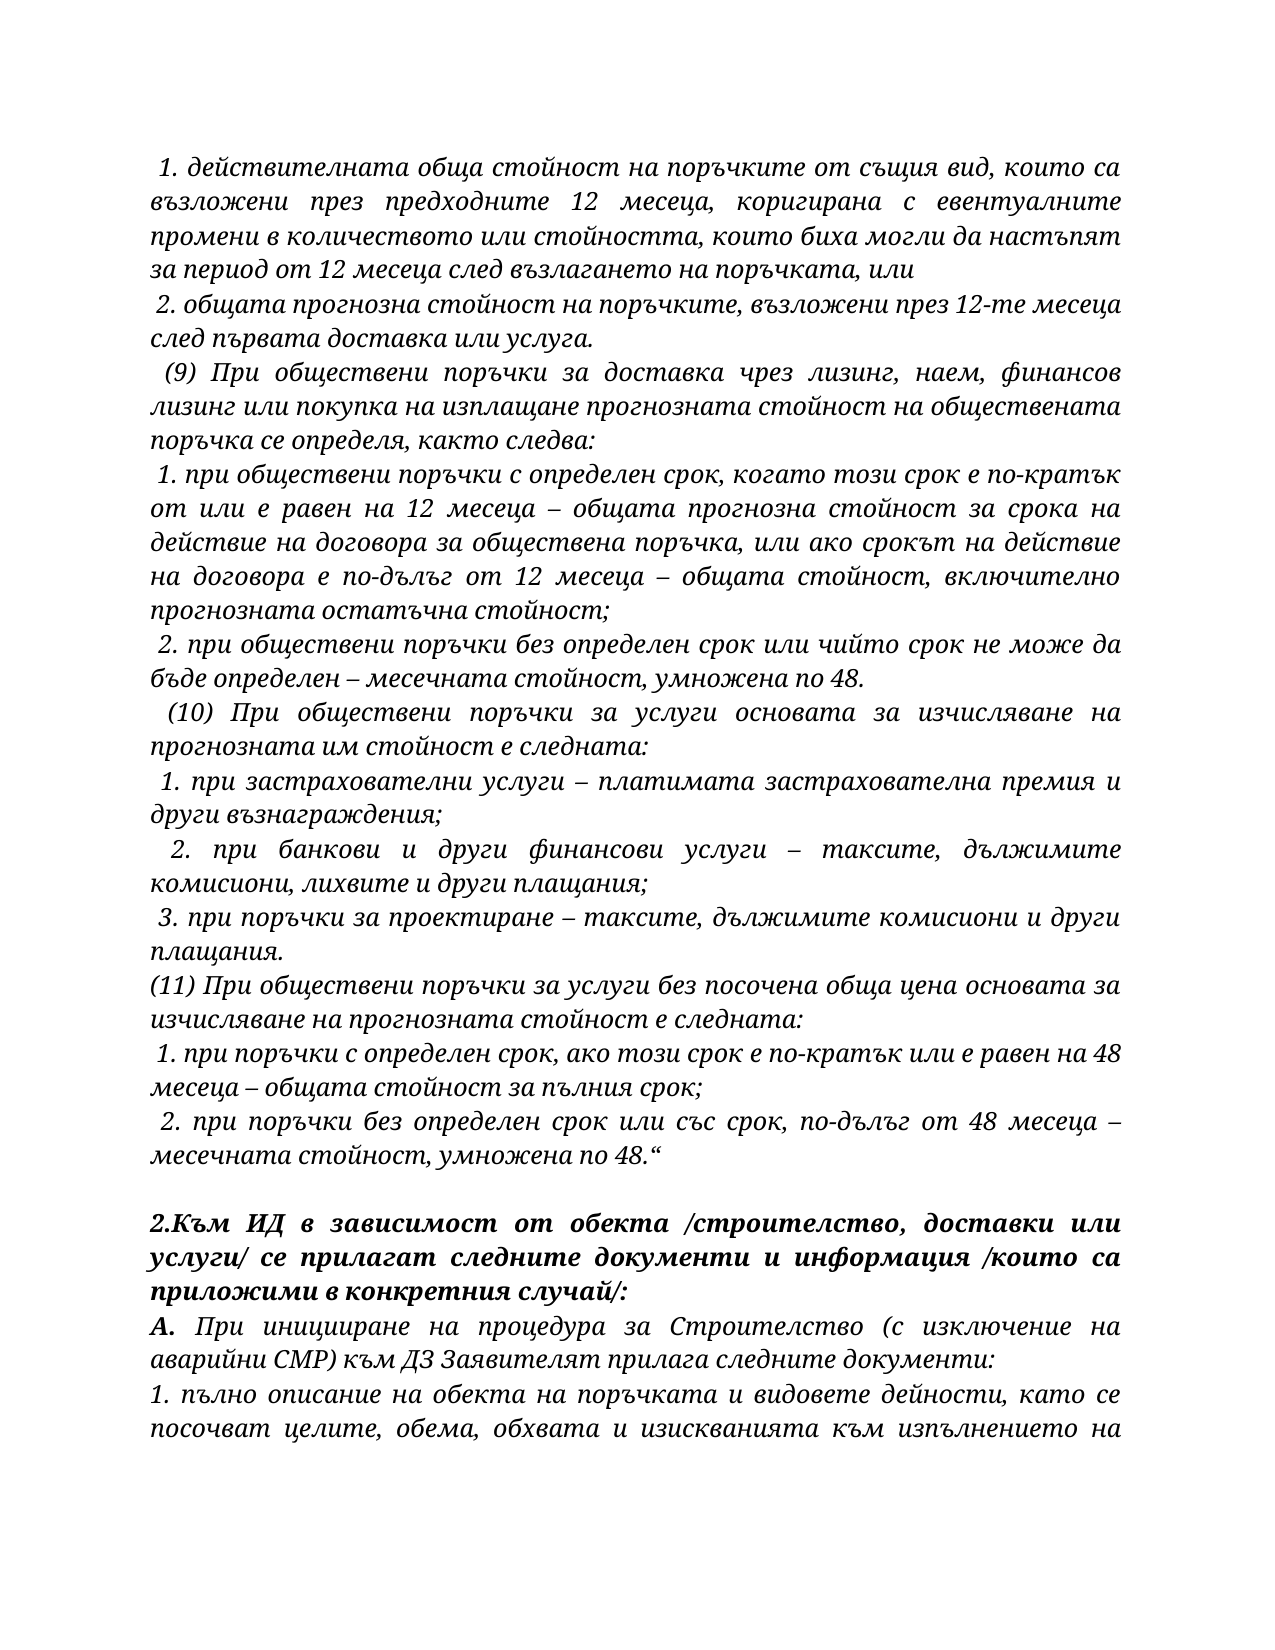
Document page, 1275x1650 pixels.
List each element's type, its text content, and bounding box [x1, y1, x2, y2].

text 2. общата прогнозна стойност на поръчките, възложени през 12-те месеца след първата доставка или услуга. [150, 286, 1125, 354]
text 2.Към ИД в зависимост от обекта /строителство, доставки или услуги/ се прилагат следните документи и информация /които са приложими в конкретния случай/: [150, 1206, 1125, 1308]
text А. При иницииране на процедура за Строителство (с изключение на аварийни СМР) към ДЗ Заявителят прилага следните документи: [150, 1308, 1125, 1376]
text 2. при обществени поръчки без определен срок или чийто срок не може да бъде определен – месечната стойност, умножена по 48. [150, 627, 1125, 695]
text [150, 1376, 1125, 1444]
text 1. при застрахователни услуги – платимата застрахователна премия и други възнаграждения; [150, 763, 1125, 831]
text 2. при банкови и други финансови услуги – таксите, дължимите комисиони, лихвите и други плащания; [150, 831, 1125, 899]
text 1. при поръчки с определен срок, ако този срок е по-кратък или е равен на 48 месеца – общата стойност за пълния срок; [150, 1036, 1125, 1104]
text 2. при поръчки без определен срок или със срок, по-дълъг от 48 месеца – месечната стойност, умножена по 48.“ [150, 1104, 1125, 1172]
text (11) При обществени поръчки за услуги без посочена обща цена основата за изчисляване на прогнозната стойност е следната: [150, 967, 1125, 1036]
text (10) При обществени поръчки за услуги основата за изчисляване на прогнозната им стойност е следната: [150, 695, 1125, 763]
text 3. при поръчки за проектиране – таксите, дължимите комисиони и други плащания. [150, 899, 1125, 967]
text (9) При обществени поръчки за доставка чрез лизинг, наем, финансов лизинг или покупка на изплащане прогнозната стойност на обществената поръчка се определя, както следва: [150, 354, 1125, 457]
text 1. при обществени поръчки с определен срок, когато този срок е по-кратък от или е равен на 12 месеца – общата прогнозна стойност за срока на действие на договора за обществена поръчка, или ако срокът на действие на договора е по-дълъг от 12 месеца – общата стойност, включително прогнозната остатъчна стойност; [150, 457, 1125, 627]
text 1. действителната обща стойност на поръчките от същия вид, които са възложени през предходните 12 месеца, коригирана с евентуалните промени в количеството или стойността, които биха могли да настъпят за период от 12 месеца след възлагането на поръчката, или [150, 150, 1125, 286]
